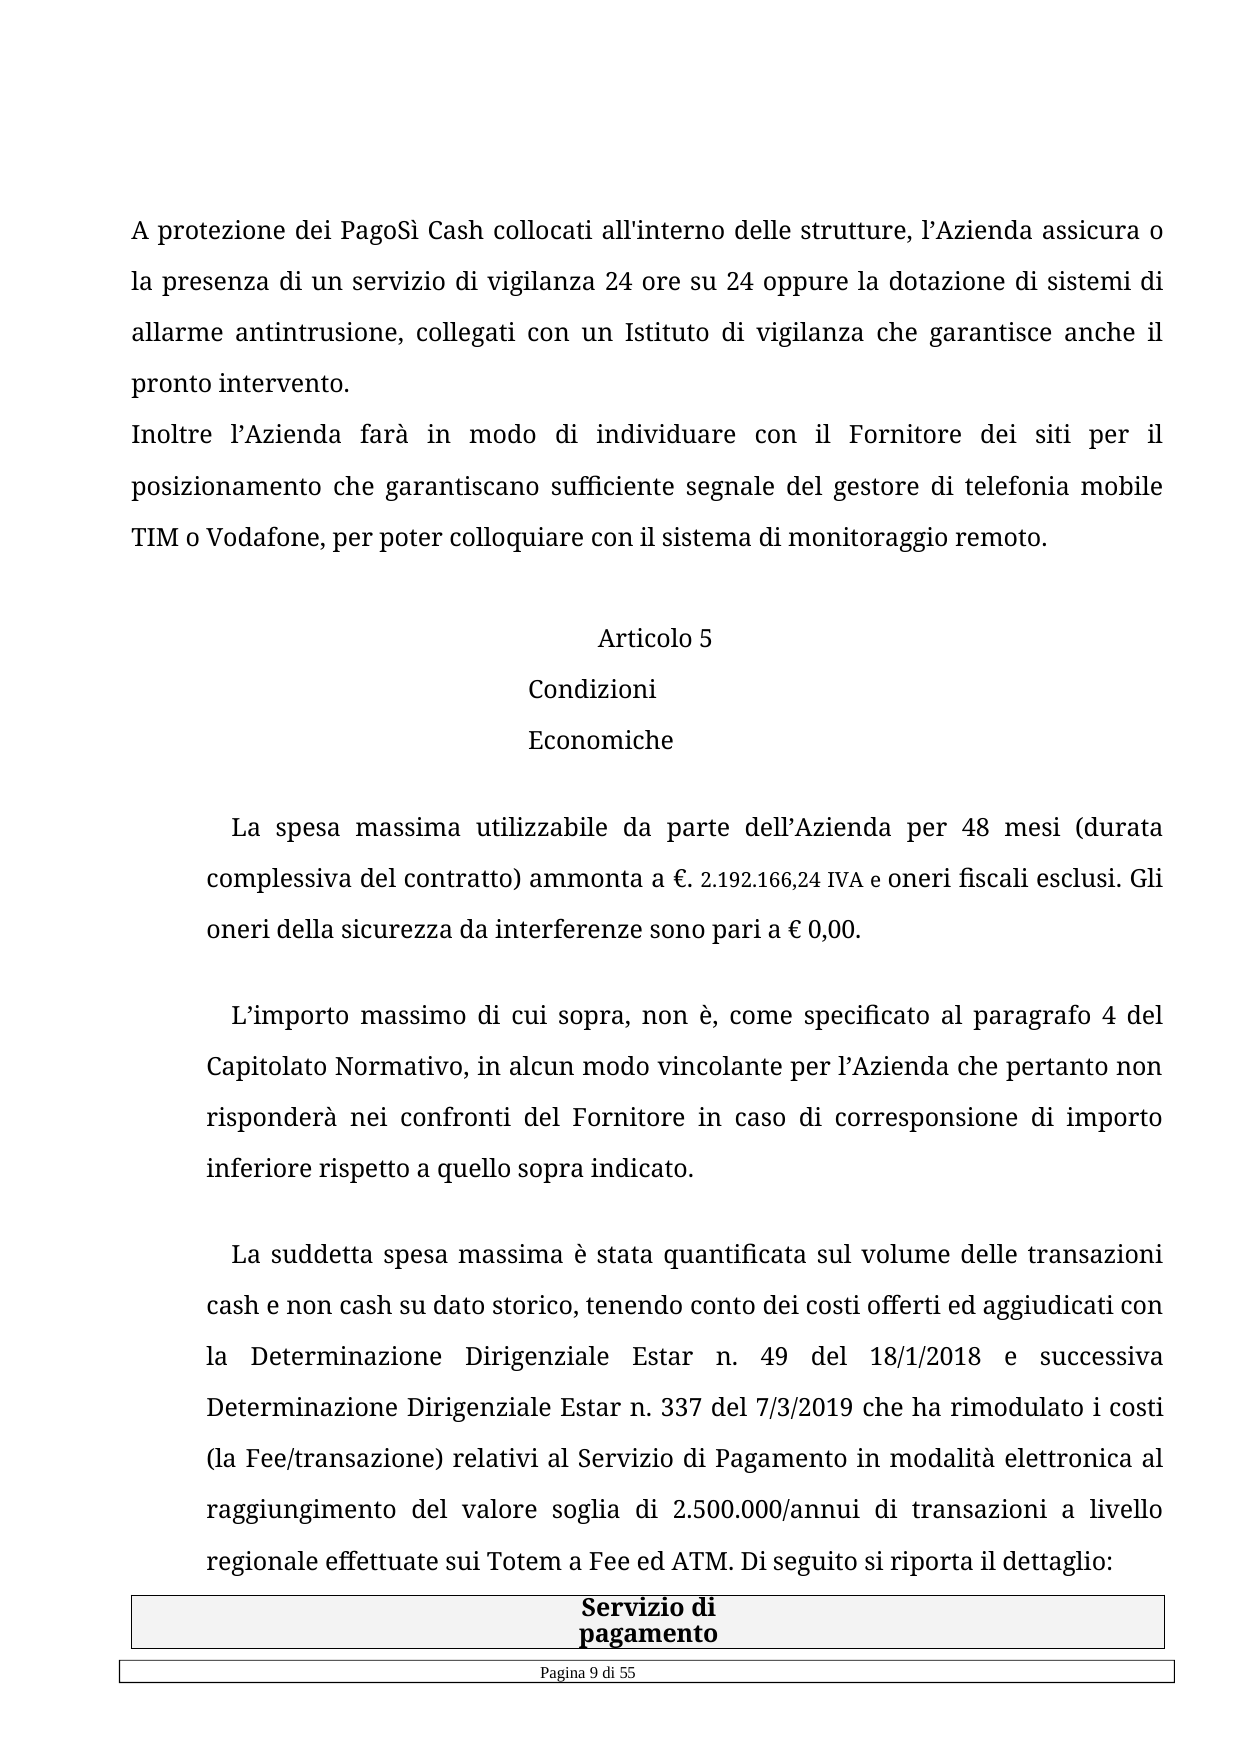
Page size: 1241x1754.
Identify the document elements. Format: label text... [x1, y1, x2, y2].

list La spesa massima utilizzabile da parte dell’Azienda per 48 mesi (durata complessiva del contratto) ammonta a €. 2.192.166,24 IVA e oneri fiscali esclusi. Gli oneri della sicurezza da interferenze sono pari a € 0,00. [206, 810, 1164, 946]
list La suddetta spesa massima è stata quantificata sul volume delle transazioni cash e non cash su dato storico, tenendo conto dei costi offerti ed aggiudicati con la Determinazione Dirigenziale Estar n. 49 del 18/1/2018 e successiva Determinazione Dirigenziale Estar n. 337 del 7/3/2019 che ha rimodulato i costi (la Fee/transazione) relativi al Servizio di Pagamento in modalità elettronica al raggiungimento del valore soglia di 2.500.000/annui di transazioni a livello regionale effettuate sui Totem a Fee ed ATM. Di seguito si riporta il dettaglio: [206, 1237, 1164, 1577]
text Articolo 5 Condizioni Economiche [528, 621, 789, 757]
text Inoltre l’Azienda farà in modo di individuare con il Fornitore dei siti per il posizionamento che garantiscano sufficiente segnale del gestore di telefonia mobile TIM o Vodafone, per poter colloquiare con il sistema di monitoraggio remoto. [131, 417, 1163, 553]
list L’importo massimo di cui sopra, non è, come specificato al paragrafo 4 del Capitolato Normativo, in alcun modo vincolante per l’Azienda che pertanto non risponderà nei confronti del Fornitore in caso di corresponsione di importo inferiore rispetto a quello sopra indicato. [206, 998, 1163, 1185]
table_header Servizio di pagamento [132, 1596, 1164, 1648]
text A protezione dei PagoSì Cash collocati all'interno delle strutture, l’Azienda assicura o la presenza di un servizio di vigilanza 24 ore su 24 oppure la dotazione di sistemi di allarme antintrusione, collegati con un Istituto di vigilanza che garantisce anche il pronto intervento. [131, 213, 1164, 400]
